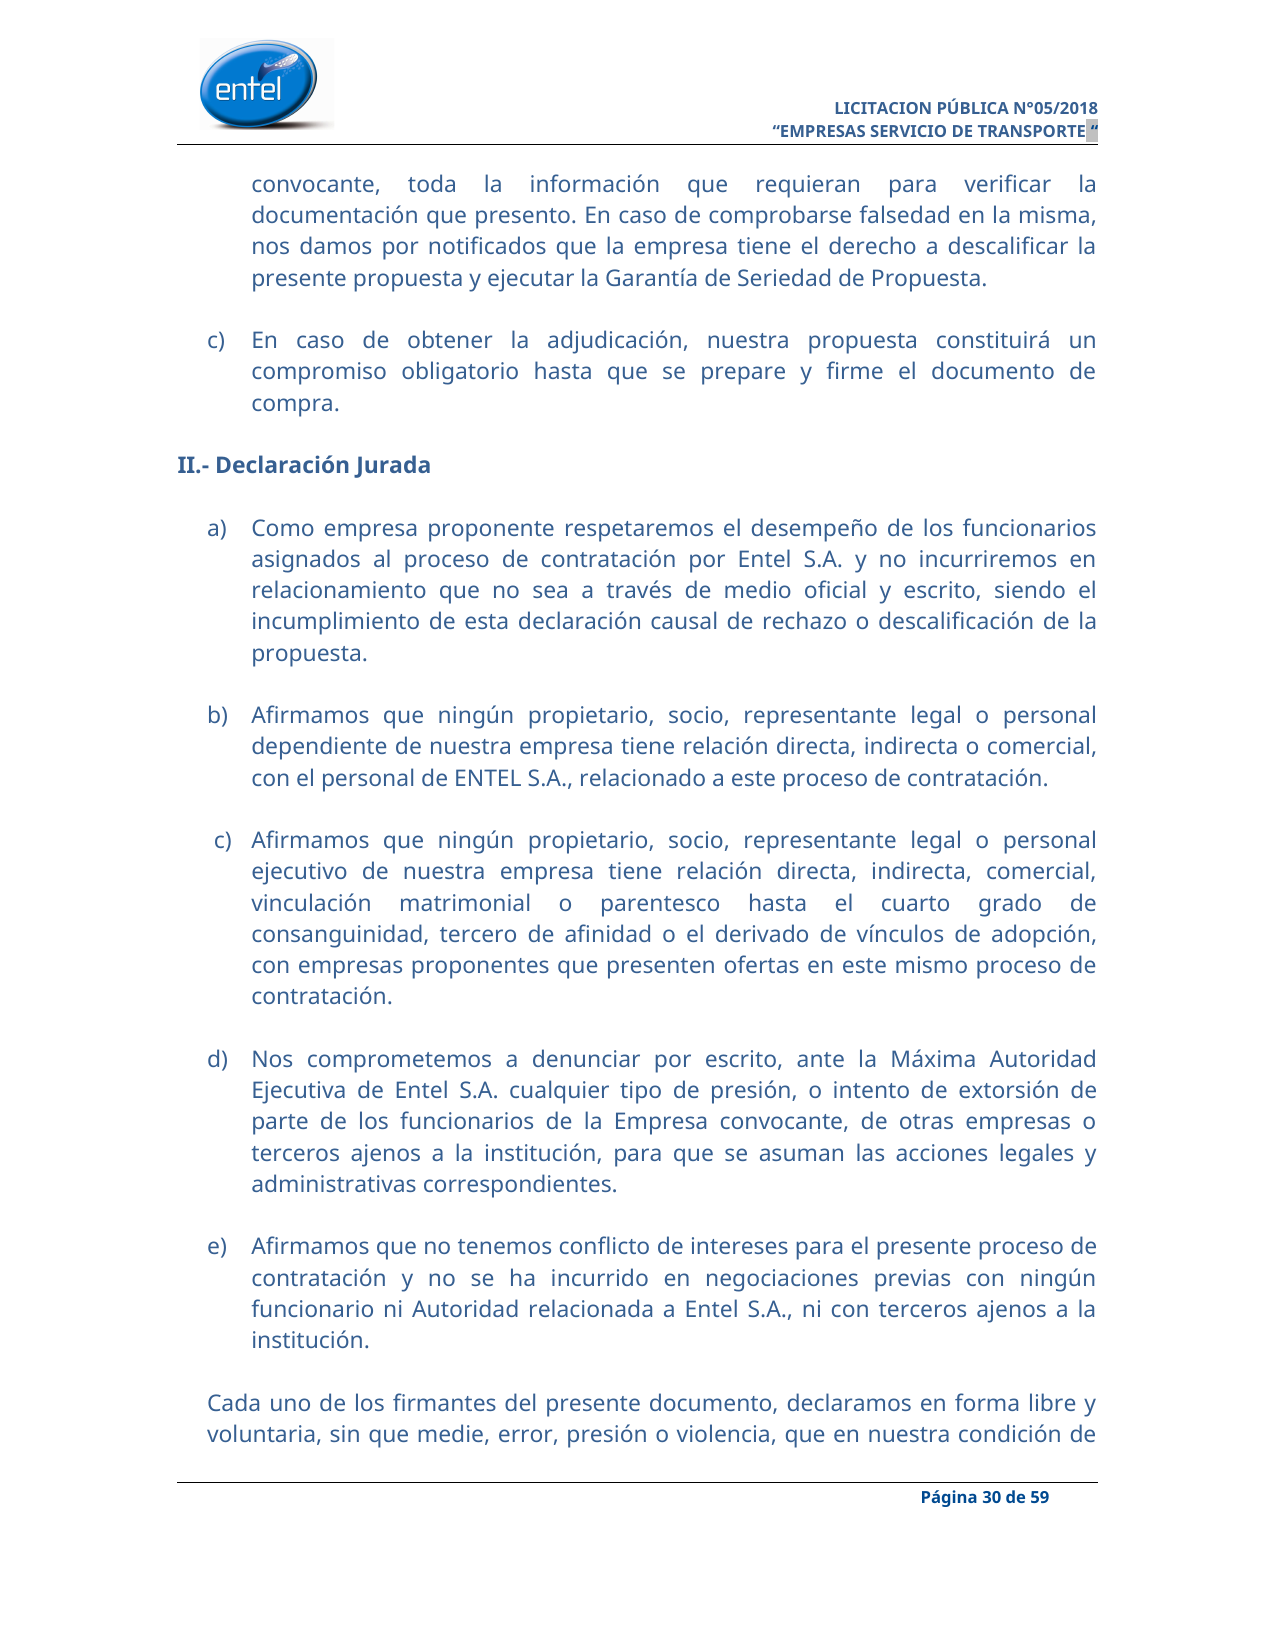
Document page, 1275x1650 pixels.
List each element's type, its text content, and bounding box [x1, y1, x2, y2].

list En caso de obtener la adjudicación, nuestra propuesta constituirá un compromiso obligatorio hasta que se prepare y firme el documento de compra. [207, 324, 1098, 418]
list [207, 168, 1098, 293]
list Nos comprometemos a denunciar por escrito, ante la Máxima Autoridad Ejecutiva de Entel S.A. cualquier tipo de presión, o intento de extorsión de parte de los funcionarios de la Empresa convocante, de otras empresas o terceros ajenos a la institución, para que se asuman las acciones legales y administrativas correspondientes. [207, 1043, 1098, 1199]
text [207, 1386, 1098, 1449]
text II.- Declaración Jurada [177, 449, 1098, 480]
list Afirmamos que ningún propietario, socio, representante legal o personal dependiente de nuestra empresa tiene relación directa, indirecta o comercial, con el personal de ENTEL S.A., relacionado a este proceso de contratación. [207, 699, 1098, 793]
list Como empresa proponente respetaremos el desempeño de los funcionarios asignados al proceso de contratación por Entel S.A. y no incurriremos en relacionamiento que no sea a través de medio oficial y escrito, siendo el incumplimiento de esta declaración causal de rechazo o descalificación de la propuesta. [207, 511, 1098, 668]
list Afirmamos que ningún propietario, socio, representante legal o personal ejecutivo de nuestra empresa tiene relación directa, indirecta, comercial, vinculación matrimonial o parentesco hasta el cuarto grado de consanguinidad, tercero de afinidad o el derivado de vínculos de adopción, con empresas proponentes que presenten ofertas en este mismo proceso de contratación. [213, 824, 1098, 1011]
picture [199, 38, 335, 130]
list Afirmamos que no tenemos conflicto de intereses para el presente proceso de contratación y no se ha incurrido en negociaciones previas con ningún funcionario ni Autoridad relacionada a Entel S.A., ni con terceros ajenos a la institución. [207, 1230, 1098, 1355]
